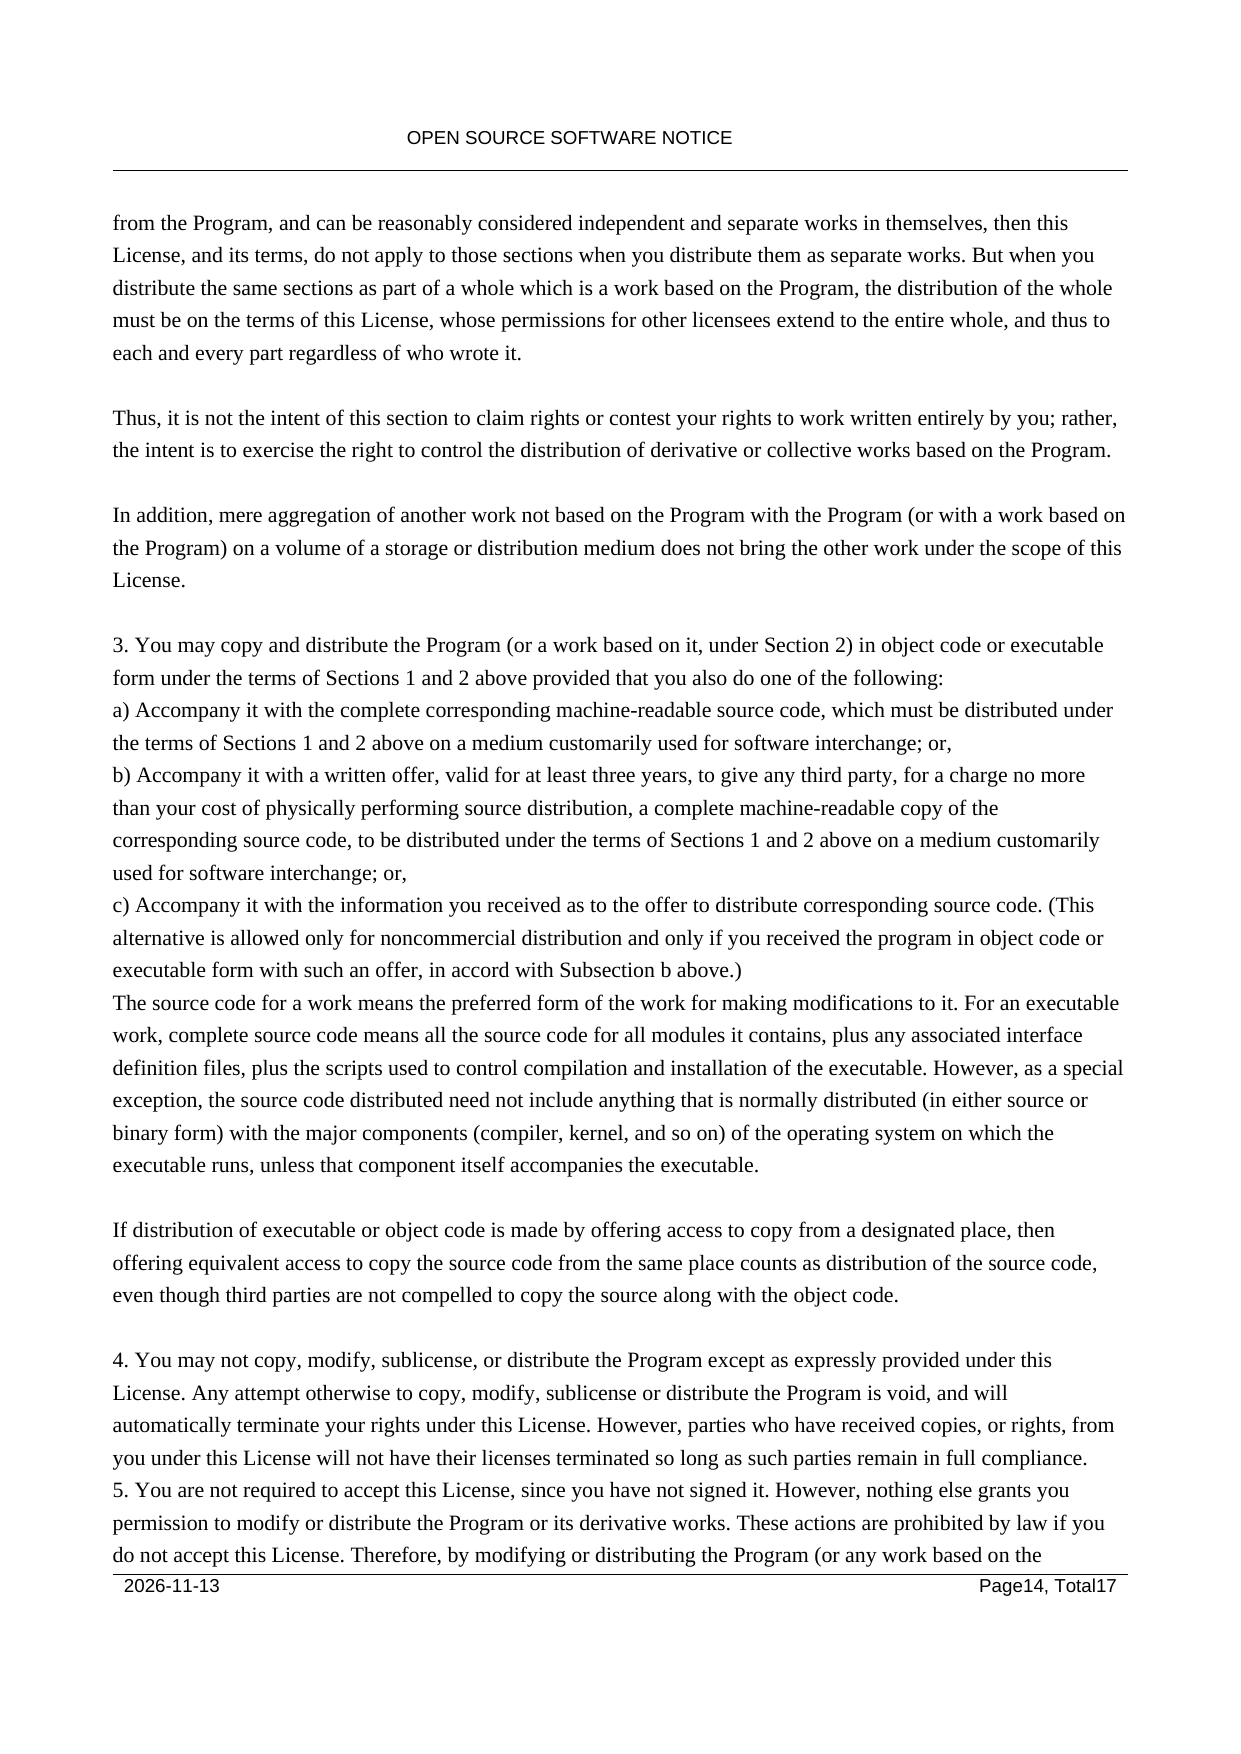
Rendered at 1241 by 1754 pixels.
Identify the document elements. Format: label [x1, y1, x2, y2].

text [112, 206, 1128, 1571]
